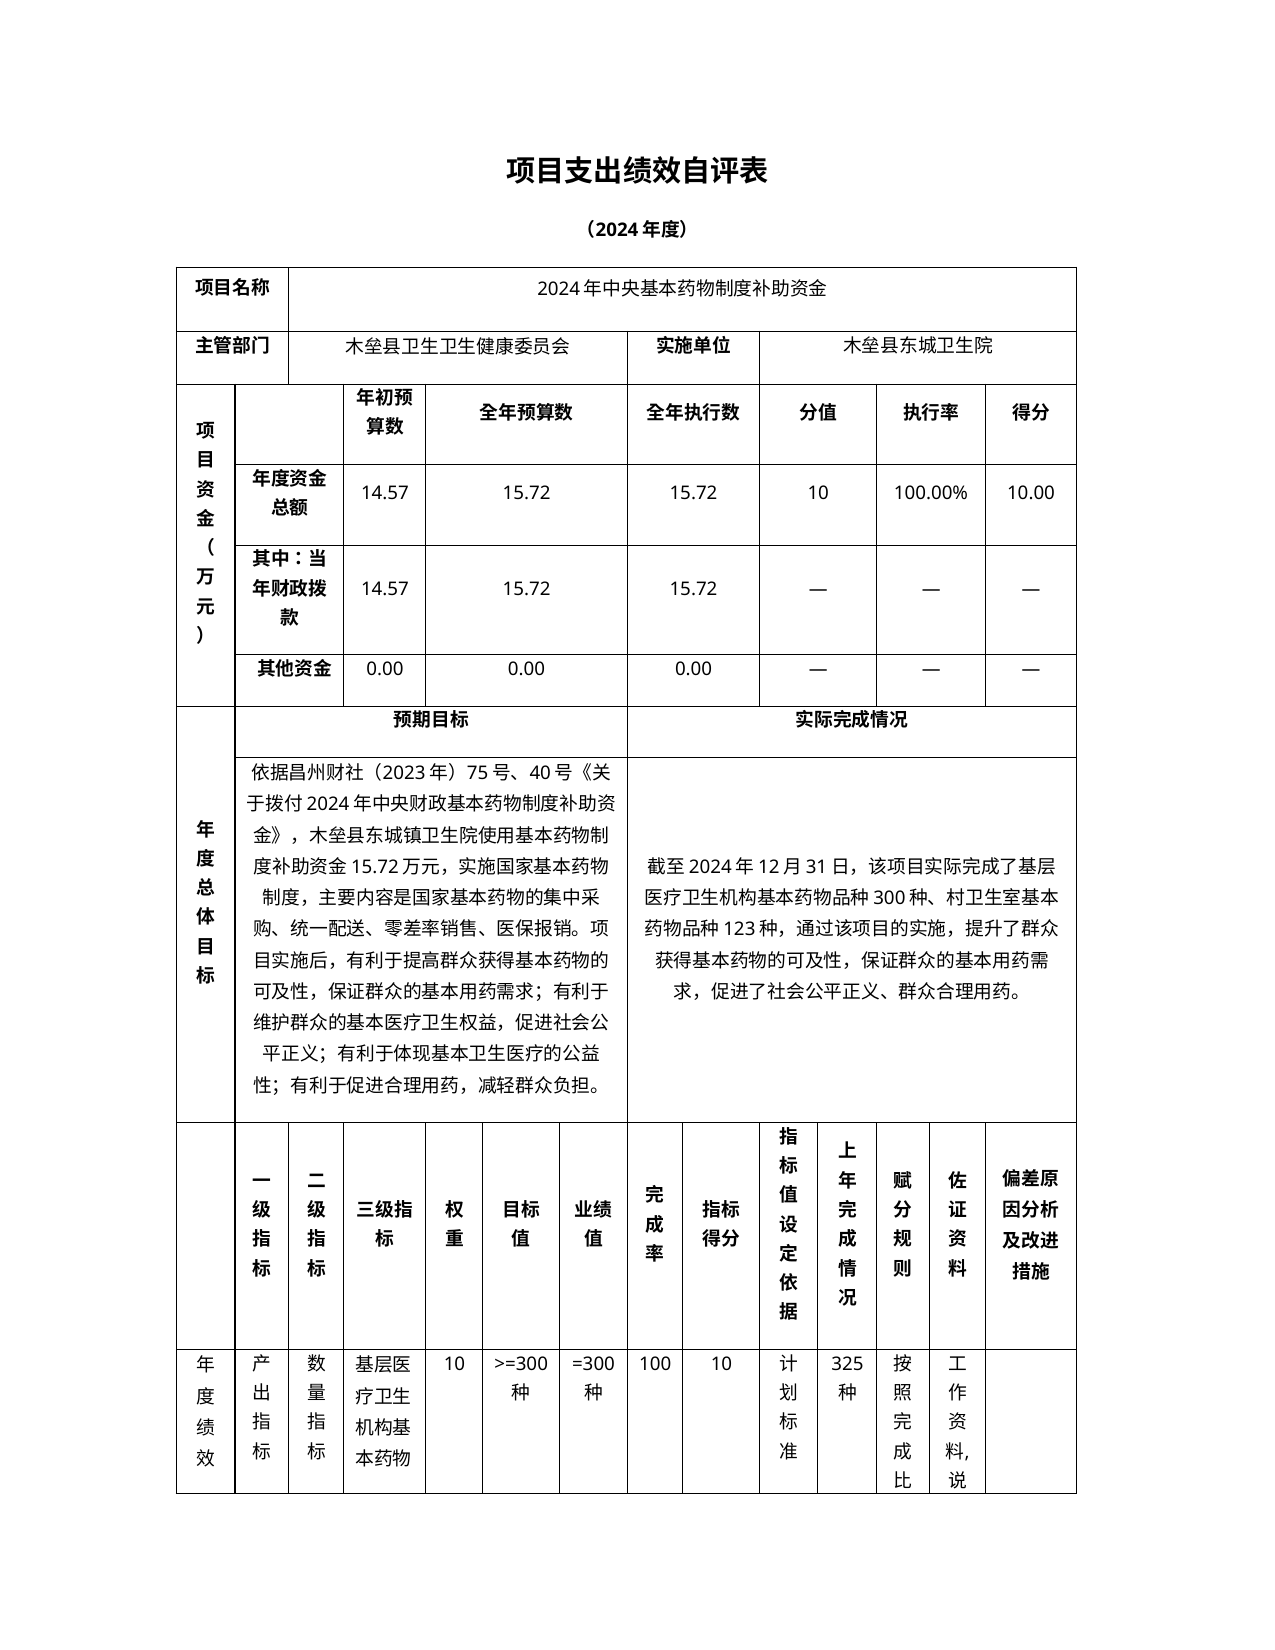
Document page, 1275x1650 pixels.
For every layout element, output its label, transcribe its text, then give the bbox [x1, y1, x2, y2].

table_cell 10 [683, 1350, 759, 1493]
table_cell 实施单位 [628, 332, 759, 383]
table_cell — [877, 546, 985, 654]
table_cell 其中：当年财政拨款 [236, 546, 343, 654]
table_cell 计划标准 [760, 1350, 817, 1493]
table_cell 得分 [986, 385, 1076, 464]
table_cell 目标值 [483, 1123, 559, 1349]
table_cell 0.00 [344, 655, 425, 706]
table_cell 其他资金 [236, 655, 343, 706]
table_cell 数量指标 [289, 1350, 343, 1493]
table_cell 预期目标 [236, 707, 627, 757]
table_cell 0.00 [426, 655, 627, 706]
table_cell 指标得分 [683, 1123, 759, 1349]
table_cell 木垒县东城卫生院 [760, 332, 1076, 383]
table_cell 15.72 [426, 546, 627, 654]
table_cell 截至2024年12月31日，该项目实际完成了基层医疗卫生机构基本药物品种300种、村卫生室基本药物品种123种，通过该项目的实施，提升了群众获得基本药物的可及性，保证群众的基本用药需求，促进了社会公平正义、群众合理用药。 [628, 758, 1076, 1122]
table_cell 赋分规则 [877, 1123, 929, 1349]
table_cell 年度总体目标 [177, 707, 234, 1122]
table_cell 佐证资料 [930, 1123, 985, 1349]
table_cell 14.57 [344, 546, 425, 654]
table_cell 年度绩效指标完成情况 [177, 1350, 234, 1493]
table_cell >=300种 [483, 1350, 559, 1493]
table_cell 全年预算数 [426, 385, 627, 464]
table_cell 15.72 [426, 465, 627, 544]
table_cell 100 [628, 1350, 682, 1493]
table_cell — [760, 655, 876, 706]
table_cell 325种 [818, 1350, 876, 1493]
table_cell — [986, 546, 1076, 654]
table_cell — [877, 655, 985, 706]
table_cell 15.72 [628, 546, 759, 654]
table_cell 15.72 [628, 465, 759, 544]
table_cell 业绩值 [560, 1123, 627, 1349]
table_cell 工作资料,说明材料 [930, 1350, 985, 1493]
text （2024年度） [187, 216, 1087, 242]
table_cell 三级指标 [344, 1123, 425, 1349]
table_cell 指标值设定依据 [760, 1123, 817, 1349]
table_cell 年初预算数 [344, 385, 425, 464]
table_cell 100.00% [877, 465, 985, 544]
table_cell 木垒县卫生卫生健康委员会 [289, 332, 627, 383]
table_cell =300种 [560, 1350, 627, 1493]
table_cell 偏差原因分析及改进措施 [986, 1123, 1076, 1349]
table_cell 主管部门 [177, 332, 288, 383]
table_cell 项目资金 （万元） [177, 385, 234, 706]
table_cell — [760, 546, 876, 654]
table_cell 年度资金总额 [236, 465, 343, 544]
table_header 项目名称 [177, 268, 288, 331]
table_cell 一级指标 [236, 1123, 288, 1349]
table_cell 依据昌州财社（2023年）75号、40号《关于拨付2024年中央财政基本药物制度补助资金》，木垒县东城镇卫生院使用基本药物制度补助资金15.72万元，实施国家基本药物制度，主要内容是国家基本药物的集中采购、统一配送、零差率销售、医保报销。项目实施后，有利于提高群众获得基本药物的可及性，保证群众的基本用药需求；有利于维护群众的基本医疗卫生权益，促进社会公平正义；有利于体现基本卫生医疗的公益性；有利于促进合理用药，减轻群众负担。 [236, 758, 627, 1122]
table_cell 完成率 [628, 1123, 682, 1349]
table_cell 14.57 [344, 465, 425, 544]
table_cell — [986, 655, 1076, 706]
table_cell 10 [760, 465, 876, 544]
table_cell 10.00 [986, 465, 1076, 544]
table_cell [236, 385, 343, 464]
table_cell [986, 1350, 1076, 1493]
table_cell 二级指标 [289, 1123, 343, 1349]
table_cell 执行率 [877, 385, 985, 464]
table_cell 权重 [426, 1123, 482, 1349]
table_cell 产出指标 [236, 1350, 288, 1493]
table_cell 上年完成情况 [818, 1123, 876, 1349]
table_cell 实际完成情况 [628, 707, 1076, 757]
table_cell 分值 [760, 385, 876, 464]
table_cell 全年执行数 [628, 385, 759, 464]
table_cell 0.00 [628, 655, 759, 706]
table_header 2024年中央基本药物制度补助资金 [289, 268, 1076, 331]
table_cell [177, 1123, 234, 1349]
table_cell 10 [426, 1350, 482, 1493]
table_cell 按照完成比例赋分 [877, 1350, 929, 1493]
table_cell 基层医疗卫生机构基本药物品种 [344, 1350, 425, 1493]
text 项目支出绩效自评表 [187, 150, 1087, 190]
